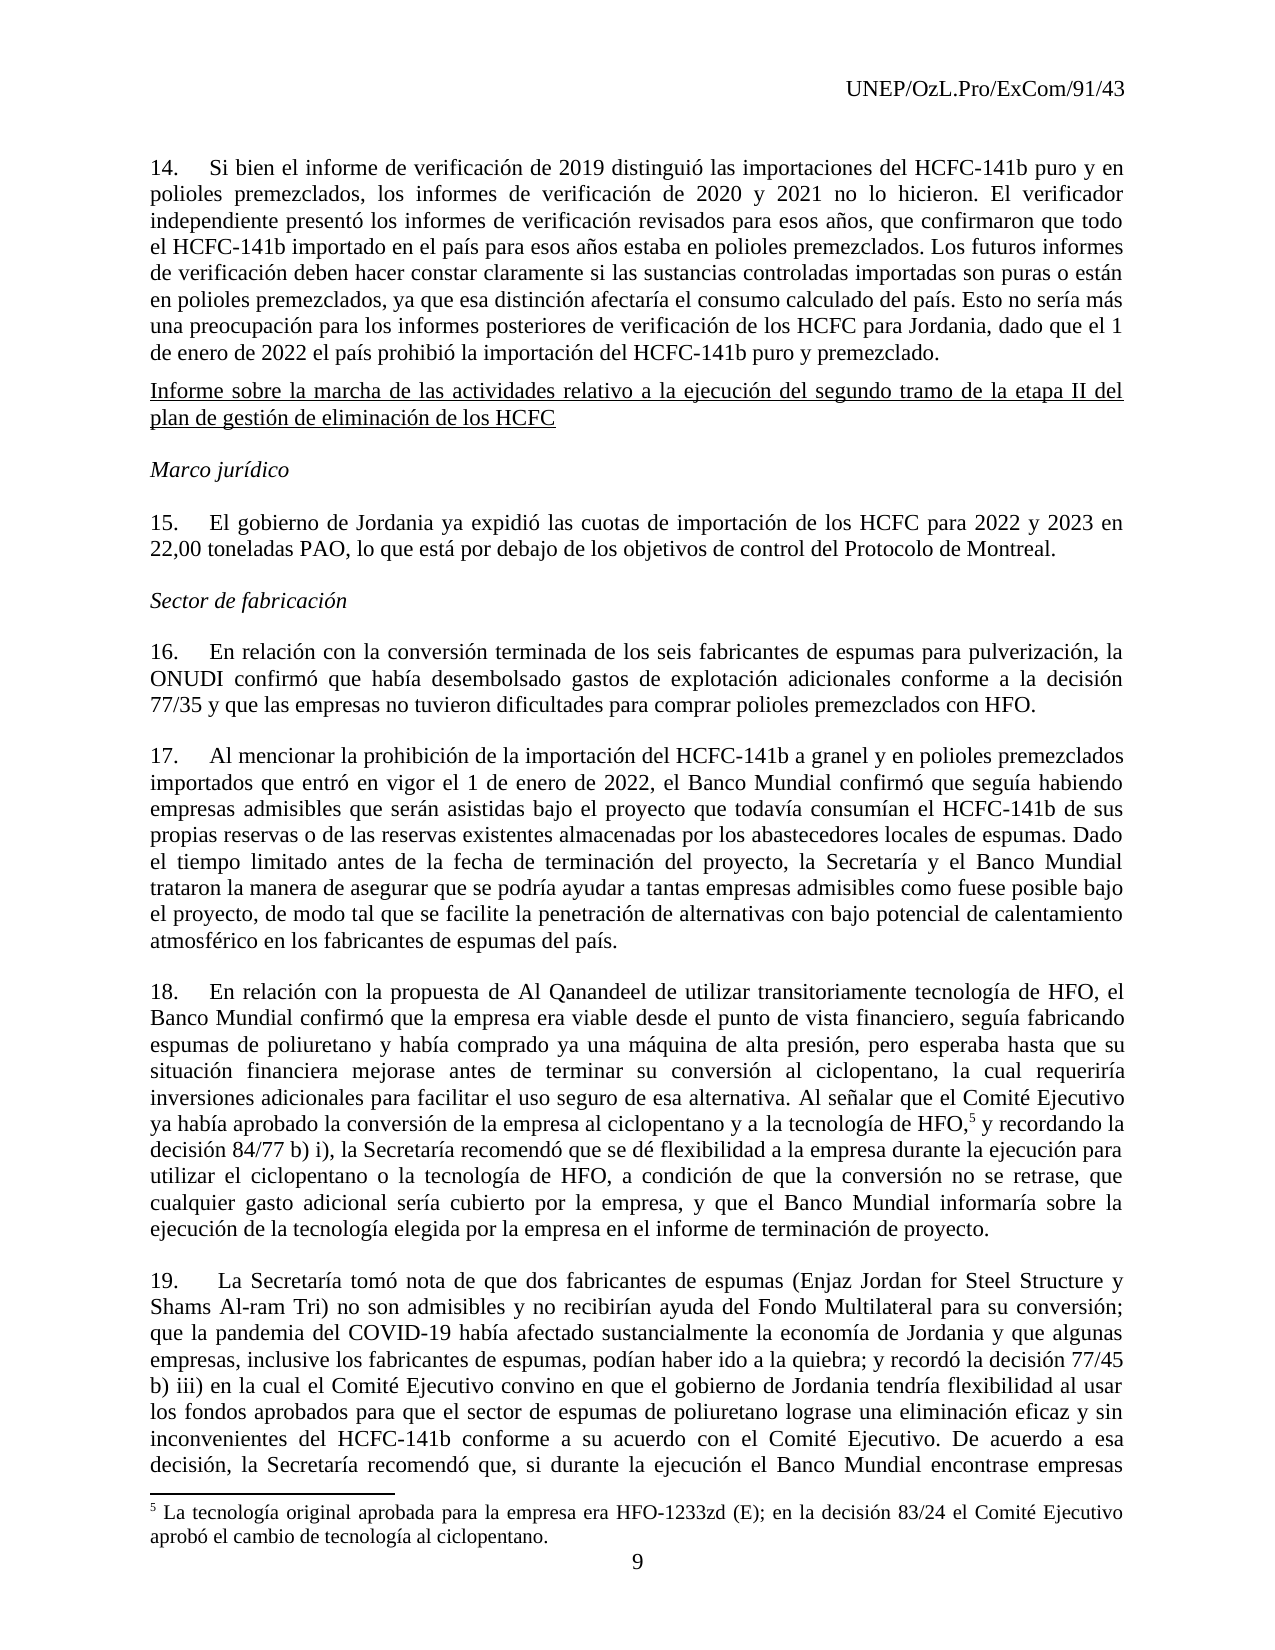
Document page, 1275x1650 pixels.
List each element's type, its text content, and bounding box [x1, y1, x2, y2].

subtitle El gobierno de Jordania ya expidió las cuotas de importación de los HCFC para 2022 y 2023 en 22,00 toneladas PAO, lo que está por debajo de los objetivos de control del Protocolo de Montreal. [150, 509, 1125, 562]
subtitle Si bien el informe de verificación de 2019 distinguió las importaciones del HCFC-141b puro y en polioles premezclados, los informes de verificación de 2020 y 2021 no lo hicieron. El verificador independiente presentó los informes de verificación revisados para esos años, que confirmaron que todo el HCFC-141b importado en el país para esos años estaba en polioles premezclados. Los futuros informes de verificación deben hacer constar claramente si las sustancias controladas importadas son puras o están en polioles premezclados, ya que esa distinción afectaría el consumo calculado del país. Esto no sería más una preocupación para los informes posteriores de verificación de los HCFC para Jordania, dado que el 1 de enero de 2022 el país prohibió la importación del HCFC-141b puro y premezclado. [150, 154, 1125, 365]
subtitle Al mencionar la prohibición de la importación del HCFC-141b a granel y en polioles premezclados importados que entró en vigor el 1 de enero de 2022, el Banco Mundial confirmó que seguía habiendo empresas admisibles que serán asistidas bajo el proyecto que todavía consumían el HCFC-141b de sus propias reservas o de las reservas existentes almacenadas por los abastecedores locales de espumas. Dado el tiempo limitado antes de la fecha de terminación del proyecto, la Secretaría y el Banco Mundial trataron la manera de asegurar que se podría ayudar a tantas empresas admisibles como fuese posible bajo el proyecto, de modo tal que se facilite la penetración de alternativas con bajo potencial de calentamiento atmosférico en los fabricantes de espumas del país. [150, 742, 1125, 953]
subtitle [150, 1267, 1125, 1477]
text Informe sobre la marcha de las actividades relativo a la ejecución del segundo tramo de la etapa II del plan de gestión de eliminación de los HCFC [150, 377, 1125, 430]
subtitle En relación con la conversión terminada de los seis fabricantes de espumas para pulverización, la ONUDI confirmó que había desembolsado gastos de explotación adicionales conforme a la decisión 77/35 y que las empresas no tuvieron dificultades para comprar polioles premezclados con HFO. [150, 638, 1125, 717]
text Marco jurídico [150, 456, 1125, 483]
subtitle Sector de fabricación [150, 587, 1125, 613]
subtitle En relación con la propuesta de Al Qanandeel de utilizar transitoriamente tecnología de HFO, el Banco Mundial confirmó que la empresa era viable desde el punto de vista financiero, seguía fabricando espumas de poliuretano y había comprado ya una máquina de alta presión, pero esperaba hasta que su situación financiera mejorase antes de terminar su conversión al ciclopentano, la cual requeriría inversiones adicionales para facilitar el uso seguro de esa alternativa. Al señalar que el Comité Ejecutivo ya había aprobado la conversión de la empresa al ciclopentano y a la tecnología de HFO, y recordando la decisión 84/77 b) i), la Secretaría recomendó que se dé flexibilidad a la empresa durante la ejecución para utilizar el ciclopentano o la tecnología de HFO, a condición de que la conversión no se retrase, que cualquier gasto adicional sería cubierto por la empresa, y que el Banco Mundial informaría sobre la ejecución de la tecnología elegida por la empresa en el informe de terminación de proyecto. [150, 978, 1125, 1242]
